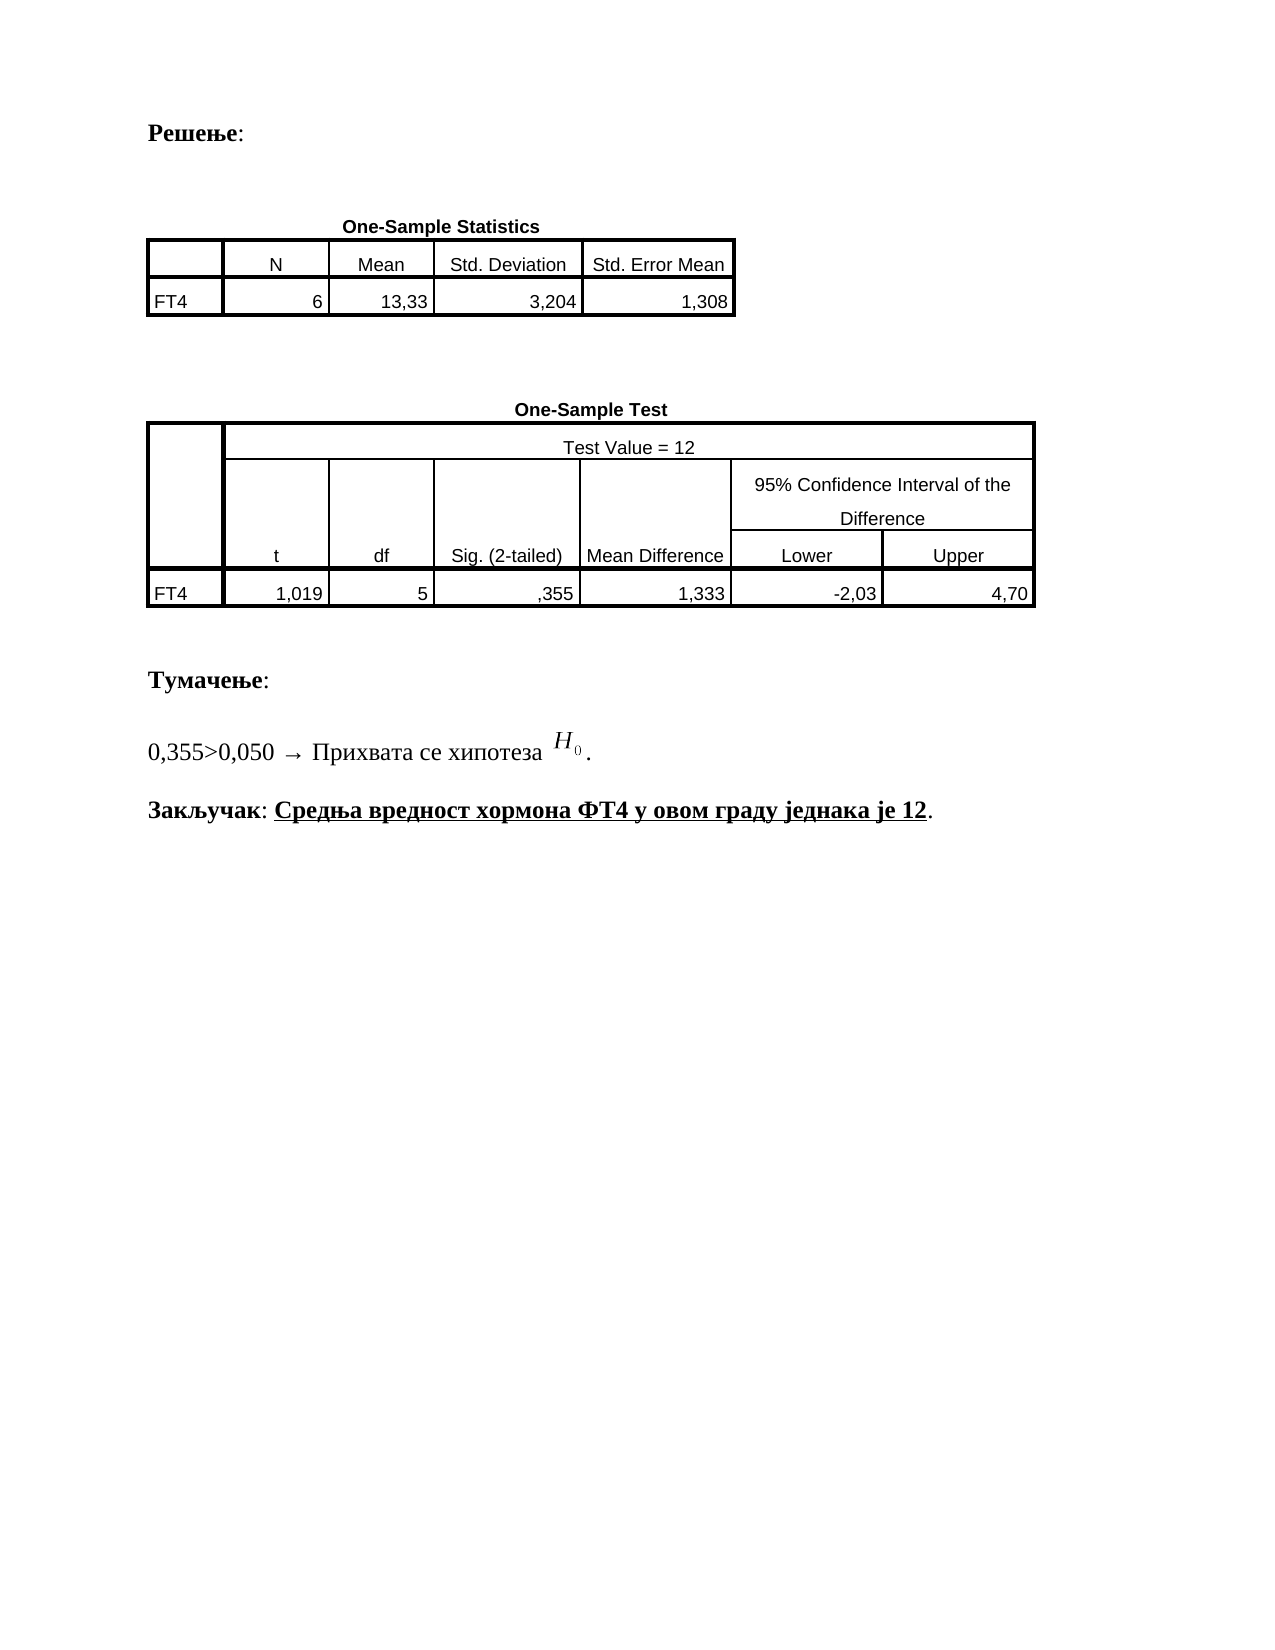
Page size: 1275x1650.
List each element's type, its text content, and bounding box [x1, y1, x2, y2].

text 0,355>0,050 → Прихвата се хипотеза . [148, 723, 1157, 766]
table_cell 3,204 [435, 279, 581, 313]
table_cell -2,03 [732, 571, 881, 604]
table_cell Lower [732, 531, 881, 566]
table_cell FT4 [150, 279, 221, 313]
table_header One-Sample Test [148, 387, 1034, 421]
text Тумачење: [148, 666, 1157, 694]
table_cell Mean Difference [581, 460, 730, 566]
table_cell t [226, 460, 328, 566]
table_cell Sig. (2-tailed) [435, 460, 579, 566]
table_cell df [330, 460, 433, 566]
table_cell 1,019 [226, 571, 328, 604]
table_cell ,355 [435, 571, 579, 604]
table_header One-Sample Statistics [148, 204, 734, 238]
table_cell 1,308 [584, 279, 732, 313]
table_cell [150, 425, 221, 566]
table_cell 13,33 [330, 279, 433, 313]
text Решење: [148, 118, 1157, 147]
table_cell 6 [225, 279, 328, 313]
table_cell Std. Error Mean [584, 242, 732, 275]
text Закључак: Средња вредност хормона ФТ4 у овом граду једнака је 12. [148, 795, 1157, 823]
table_cell Mean [330, 242, 433, 275]
table_cell Test Value = 12 [226, 425, 1032, 458]
table_cell Upper [884, 531, 1032, 566]
table_cell FT4 [150, 571, 221, 604]
table_cell N [225, 242, 328, 275]
table_cell 1,333 [581, 571, 730, 604]
table_cell Std. Deviation [435, 242, 581, 275]
table_cell 5 [330, 571, 433, 604]
table_cell [150, 242, 221, 275]
table_cell 4,70 [884, 571, 1032, 604]
table_cell 95% Confidence Interval of the Difference [732, 460, 1032, 529]
